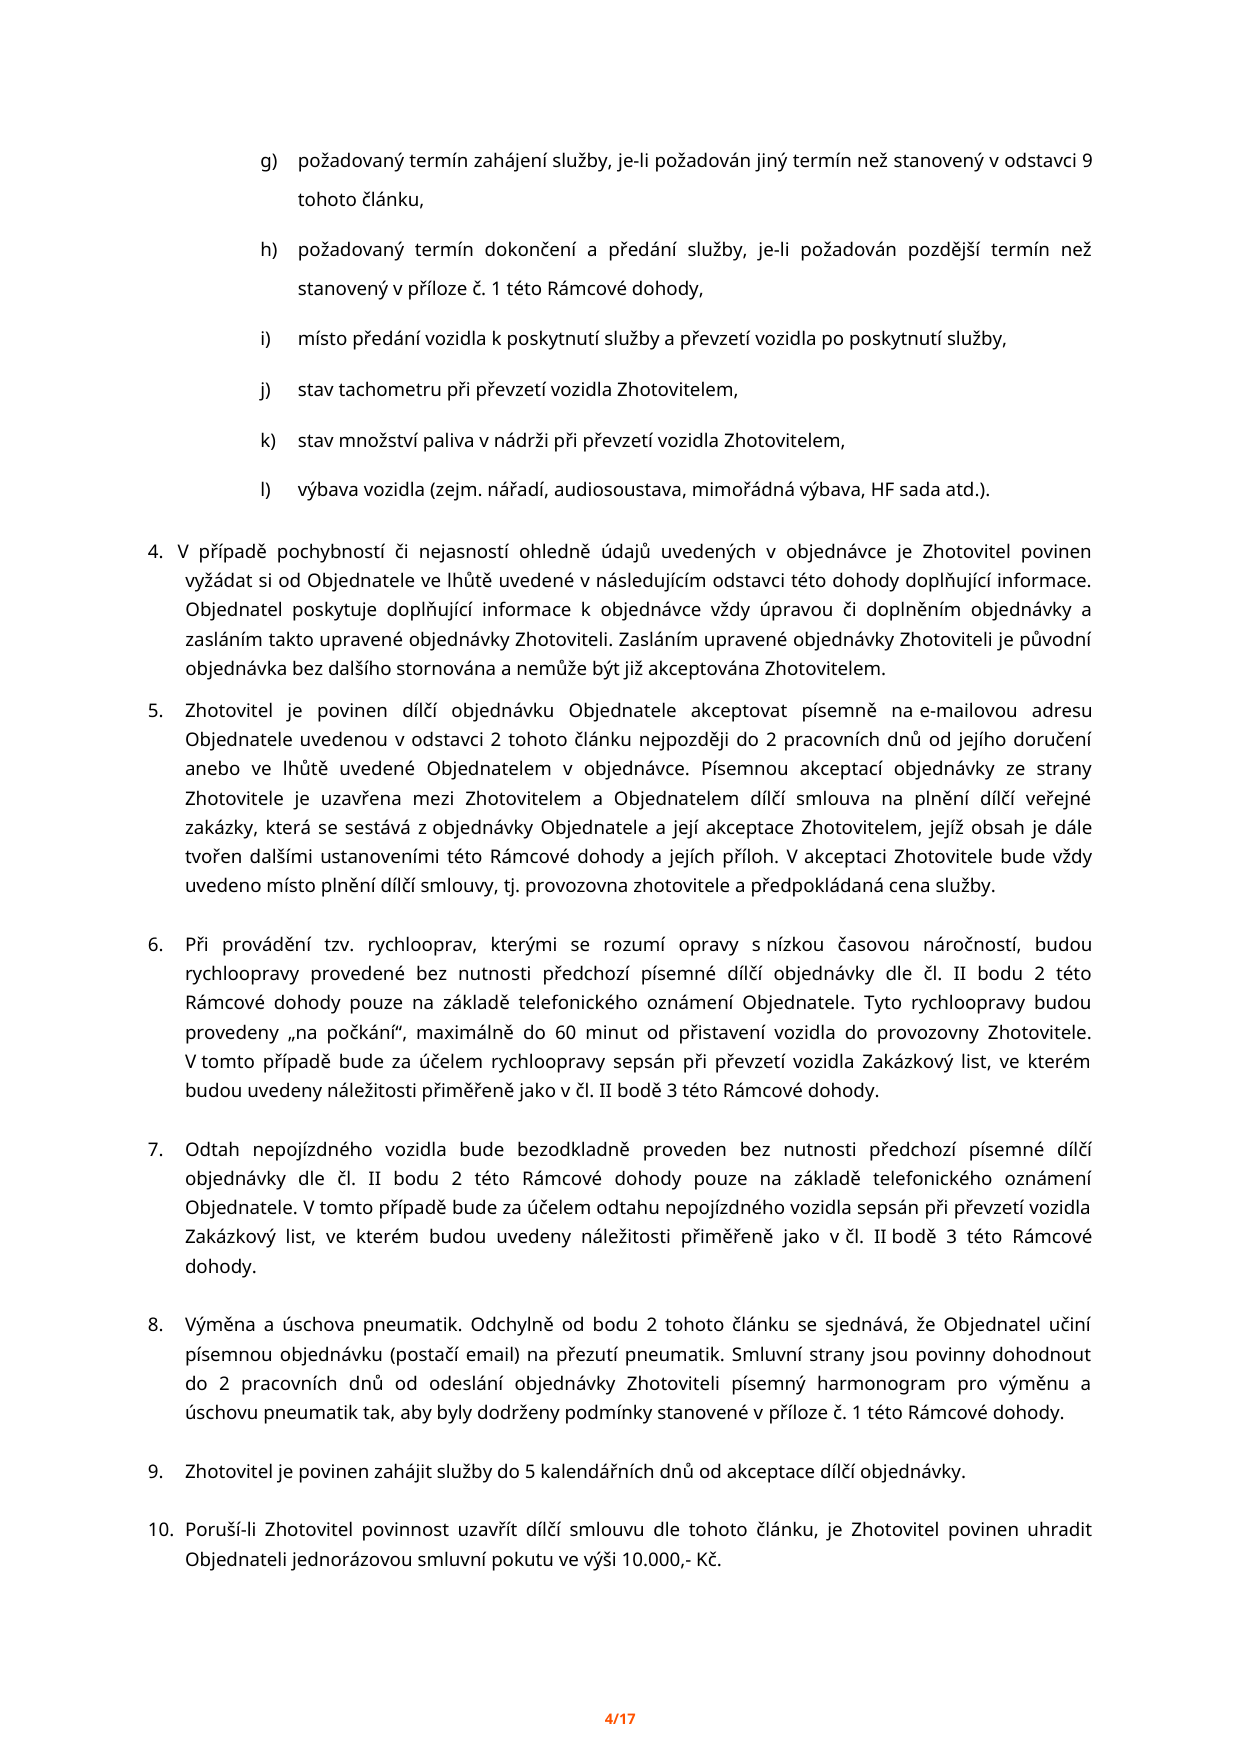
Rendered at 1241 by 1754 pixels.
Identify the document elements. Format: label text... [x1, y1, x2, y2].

list Při provádění tzv. rychlooprav, kterými se rozumí opravy s nízkou časovou náročností, budou rychloopravy provedené bez nutnosti předchozí písemné dílčí objednávky dle čl. II bodu 2 této Rámcové dohody pouze na základě telefonického oznámení Objednatele. Tyto rychloopravy budou provedeny „na počkání“, maximálně do 60 minut od přistavení vozidla do provozovny Zhotovitele. V tomto případě bude za účelem rychloopravy sepsán při převzetí vozidla Zakázkový list, ve kterém budou uvedeny náležitosti přiměřeně jako v čl. II bodě 3 této Rámcové dohody. [148, 931, 1093, 1103]
list Zhotovitel je povinen dílčí objednávku Objednatele akceptovat písemně na e-mailovou adresu Objednatele uvedenou v odstavci 2 tohoto článku nejpozději do 2 pracovních dnů od jejího doručení anebo ve lhůtě uvedené Objednatelem v objednávce. Písemnou akceptací objednávky ze strany Zhotovitele je uzavřena mezi Zhotovitelem a Objednatelem dílčí smlouva na plnění dílčí veřejné zakázky, která se sestává z objednávky Objednatele a její akceptace Zhotovitelem, jejíž obsah je dále tvořen dalšími ustanoveními této Rámcové dohody a jejích příloh. V akceptaci Zhotovitele bude vždy uvedeno místo plnění dílčí smlouvy, tj. provozovna zhotovitele a předpokládaná cena služby. [148, 697, 1093, 898]
list požadovaný termín dokončení a předání služby, je-li požadován pozdější termín než stanovený v příloze č. 1 této Rámcové dohody, [260, 237, 1093, 300]
list místo předání vozidla k poskytnutí služby a převzetí vozidla po poskytnutí služby, [260, 326, 1093, 351]
list výbava vozidla (zejm. nářadí, audiosoustava, mimořádná výbava, HF sada atd.). [260, 478, 1093, 502]
list Odtah nepojízdného vozidla bude bezodkladně proveden bez nutnosti předchozí písemné dílčí objednávky dle čl. II bodu 2 této Rámcové dohody pouze na základě telefonického oznámení Objednatele. V tomto případě bude za účelem odtahu nepojízdného vozidla sepsán při převzetí vozidla Zakázkový list, ve kterém budou uvedeny náležitosti přiměřeně jako v čl. II bodě 3 této Rámcové dohody. [148, 1136, 1093, 1279]
list stav tachometru při převzetí vozidla Zhotovitelem, [260, 376, 1093, 402]
list Poruší-li Zhotovitel povinnost uzavřít dílčí smlouvu dle tohoto článku, je Zhotovitel povinen uhradit Objednateli jednorázovou smluvní pokutu ve výši 10.000,- Kč. [148, 1517, 1093, 1571]
list Výměna a úschova pneumatik. Odchylně od bodu 2 tohoto článku se sjednává, že Objednatel učiní písemnou objednávku (postačí email) na přezutí pneumatik. Smluvní strany jsou povinny dohodnout do 2 pracovních dnů od odeslání objednávky Zhotoviteli písemný harmonogram pro výměnu a úschovu pneumatik tak, aby byly dodrženy podmínky stanovené v příloze č. 1 této Rámcové dohody. [148, 1312, 1093, 1425]
list požadovaný termín zahájení služby, je-li požadován jiný termín než stanovený v odstavci 9 tohoto článku, [260, 148, 1093, 211]
list V případě pochybností či nejasností ohledně údajů uvedených v objednávce je Zhotovitel povinen vyžádat si od Objednatele ve lhůtě uvedené v následujícím odstavci této dohody doplňující informace. Objednatel poskytuje doplňující informace k objednávce vždy úpravou či doplněním objednávky a zasláním takto upravené objednávky Zhotoviteli. Zasláním upravené objednávky Zhotoviteli je původní objednávka bez dalšího stornována a nemůže být již akceptována Zhotovitelem. [148, 538, 1093, 681]
list stav množství paliva v nádrži při převzetí vozidla Zhotovitelem, [260, 427, 1093, 452]
list Zhotovitel je povinen zahájit služby do 5 kalendářních dnů od akceptace dílčí objednávky. [148, 1458, 1093, 1483]
